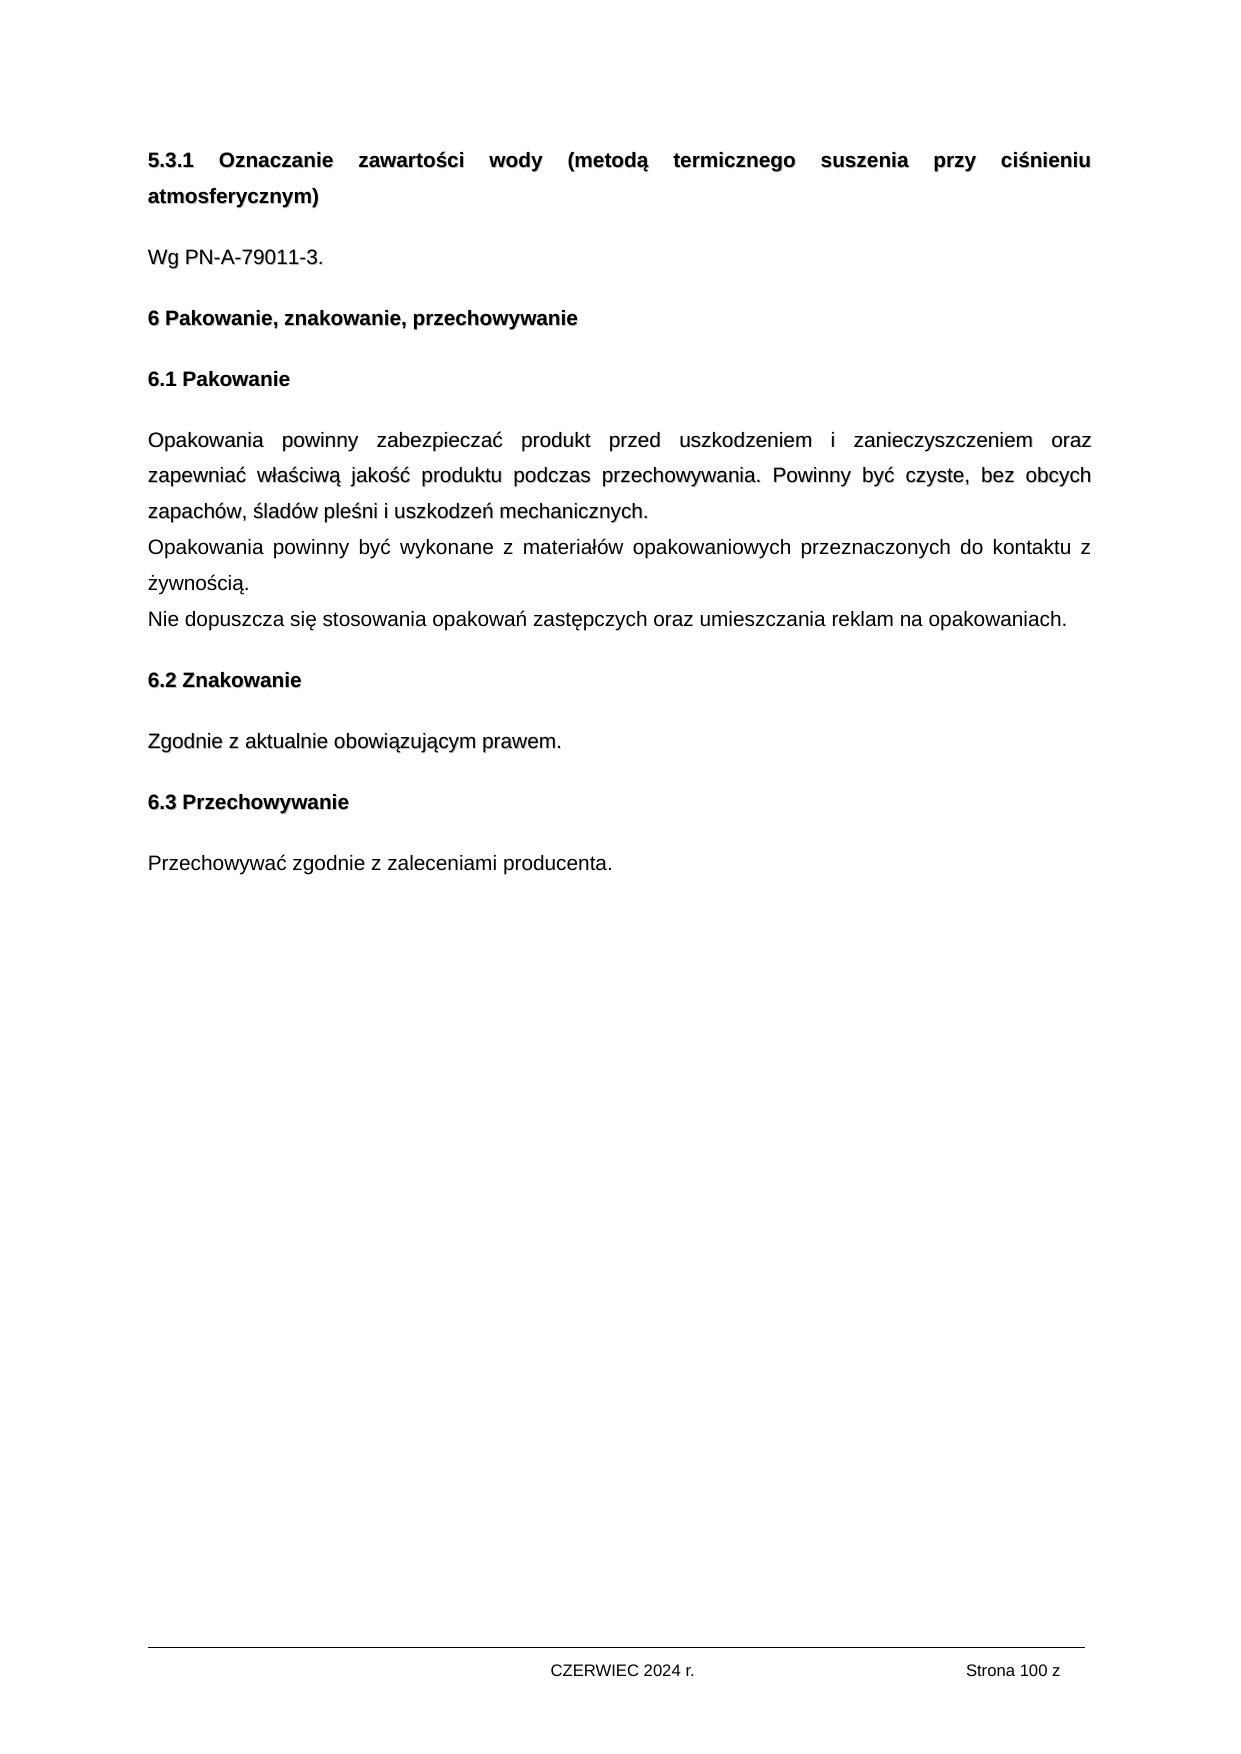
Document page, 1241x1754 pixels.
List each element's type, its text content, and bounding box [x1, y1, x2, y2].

text Zgodnie z aktualnie obowiązującym prawem. [148, 729, 1092, 753]
text Przechowywać zgodnie z zaleceniami producenta. [148, 851, 1092, 875]
text 5.3.1 Oznaczanie zawartości wody (metodą termicznego suszenia przy ciśnieniu atmosferycznym) [148, 148, 1092, 208]
text Nie dopuszcza się stosowania opakowań zastępczych oraz umieszczania reklam na opakowaniach. [148, 607, 1092, 631]
text 6.3 Przechowywanie [148, 790, 1092, 814]
text Opakowania powinny zabezpieczać produkt przed uszkodzeniem i zanieczyszczeniem oraz zapewniać właściwą jakość produktu podczas przechowywania. Powinny być czyste, bez obcych zapachów, śladów pleśni i uszkodzeń mechanicznych. [148, 427, 1092, 523]
text 6 Pakowanie, znakowanie, przechowywanie [148, 306, 1092, 329]
text Opakowania powinny być wykonane z materiałów opakowaniowych przeznaczonych do kontaktu z żywnością. [148, 535, 1092, 595]
text 6.2 Znakowanie [148, 668, 1092, 692]
text 6.1 Pakowanie [148, 366, 1092, 390]
text Wg PN-A-79011-3. [148, 244, 1092, 268]
